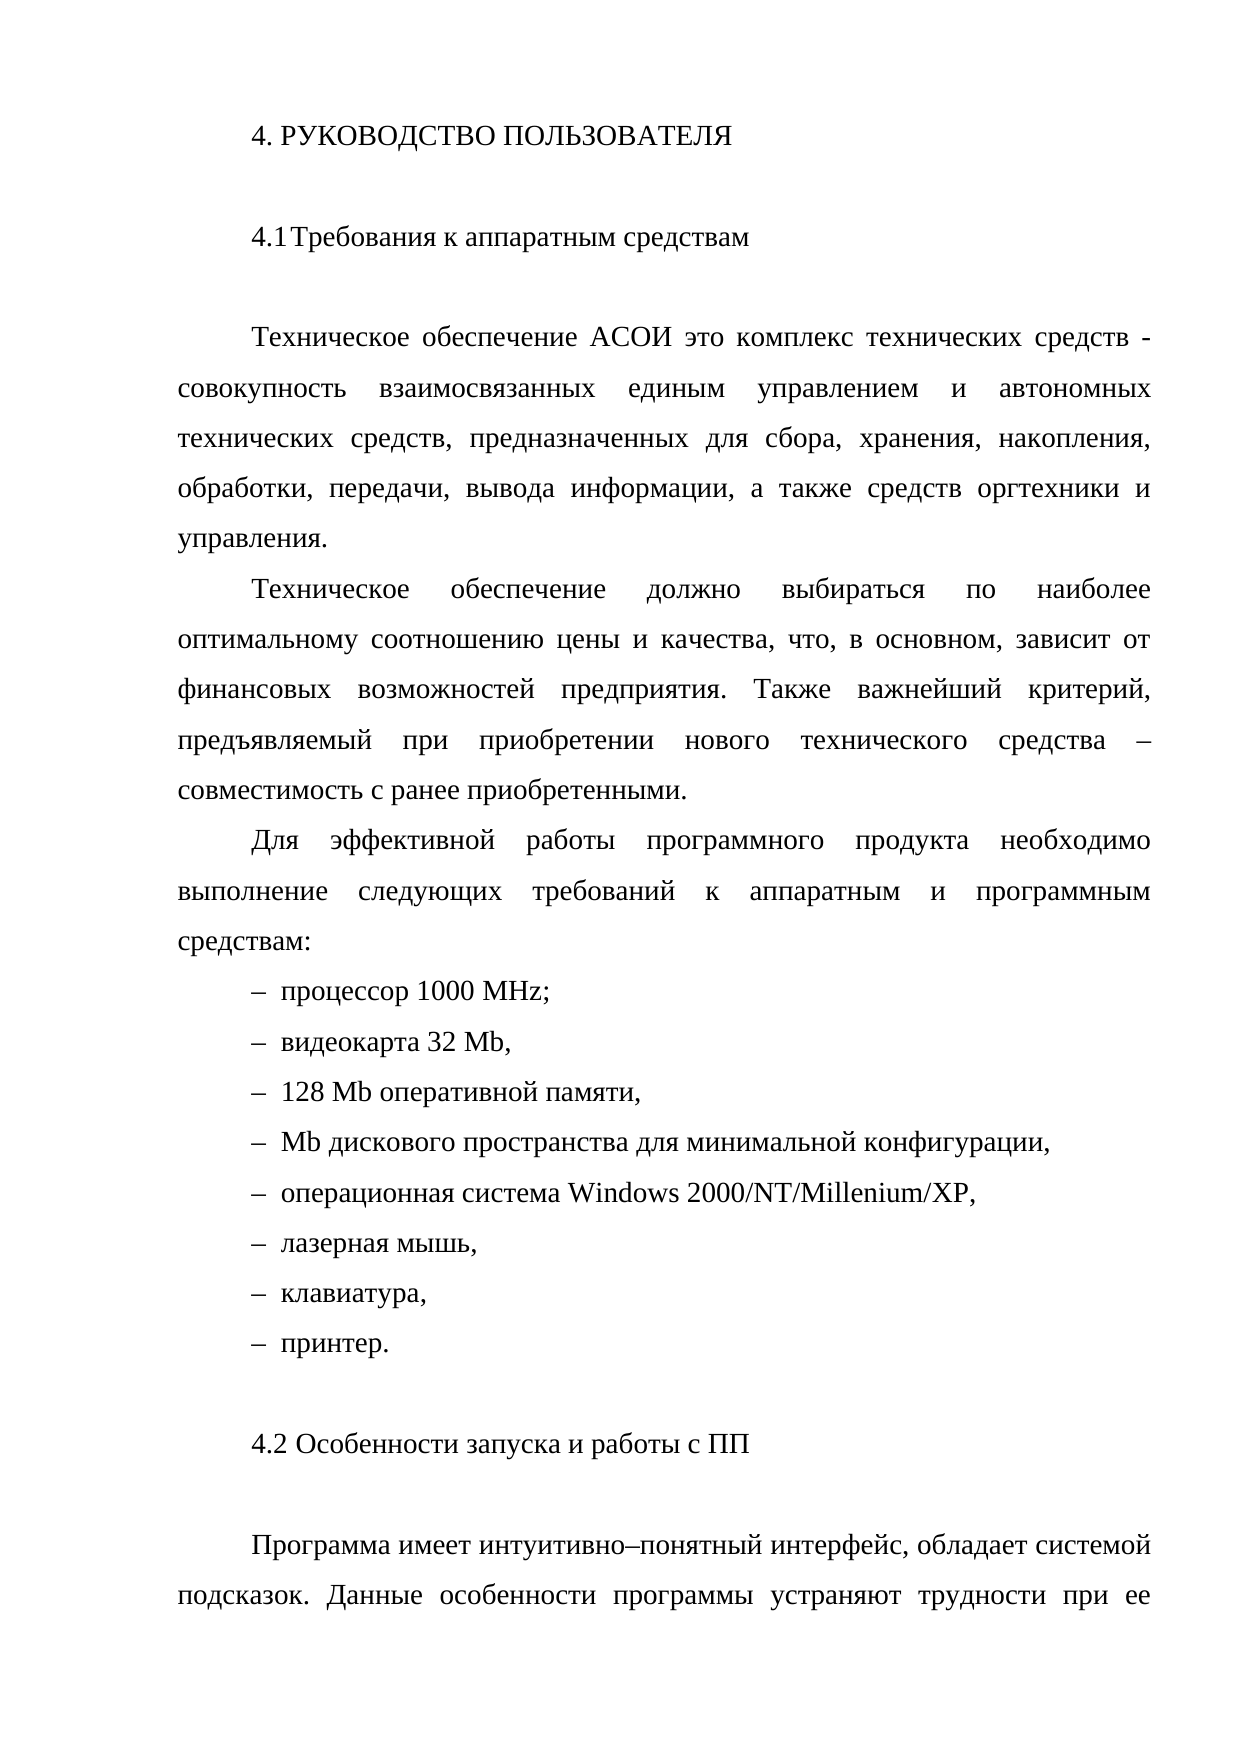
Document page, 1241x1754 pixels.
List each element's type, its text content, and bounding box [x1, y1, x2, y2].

text 4. Руководство пользователя [251, 118, 1152, 152]
list Требования к аппаратным средствам [251, 219, 1152, 252]
list Mb дискового пространства для минимальной конфигурации, [177, 1124, 1152, 1158]
list процессор 1000 MHz; [177, 973, 1152, 1007]
text Для эффективной работы программного продукта необходимо выполнение следующих требований к аппаратным и программным средствам: [177, 822, 1152, 957]
list лазерная мышь, [177, 1225, 1152, 1258]
list клавиатура, [177, 1275, 1152, 1309]
text Техническое обеспечение АСОИ это комплекс технических средств - совокупность взаимосвязанных единым управлением и автономных технических средств, предназначенных для сбора, хранения, накопления, обработки, передачи, вывода информации, а также средств оргтехники и управления. [177, 319, 1152, 554]
list операционная система Windows 2000/NT/Millenium/XP, [177, 1175, 1152, 1208]
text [177, 1527, 1152, 1611]
list принтер. [177, 1326, 1152, 1359]
text Техническое обеспечение должно выбираться по наиболее оптимальному соотношению цены и качества, что, в основном, зависит от финансовых возможностей предприятия. Также важнейший критерий, предъявляемый при приобретении нового технического средства – совместимость с ранее приобретенными. [177, 571, 1152, 806]
list видеокарта 32 Mb, [177, 1024, 1152, 1057]
list Особенности запуска и работы с ПП [177, 1426, 1152, 1460]
list 128 Mb оперативной памяти, [177, 1074, 1152, 1108]
